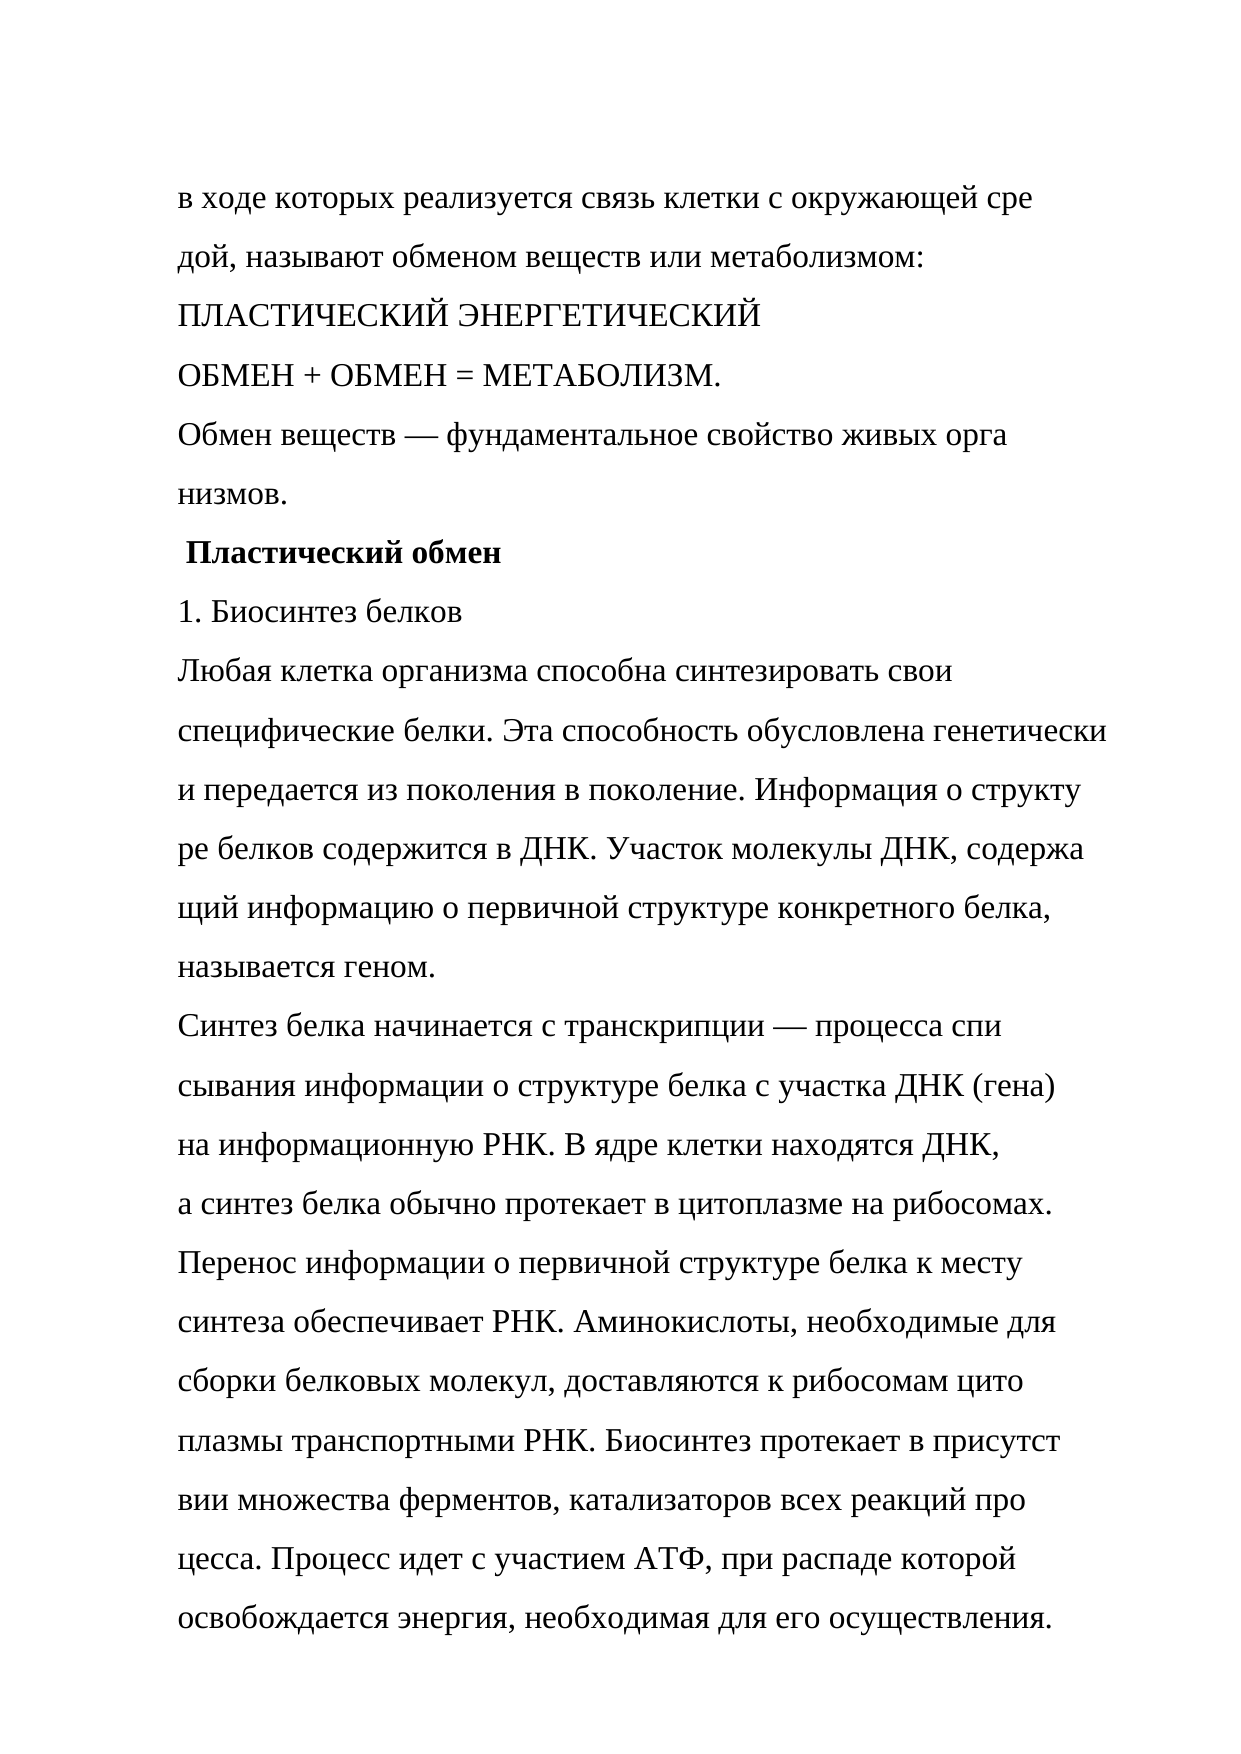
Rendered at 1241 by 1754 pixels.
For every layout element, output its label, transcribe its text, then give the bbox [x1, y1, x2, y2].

text синтеза обеспечивает РНК. Аминокислоты, необходимые для [177, 1301, 1152, 1340]
text сборки белковых молекул, доставляются к рибосомам цито­ [177, 1361, 1152, 1399]
text дой, называют обменом веществ или метаболизмом: [177, 236, 1152, 275]
text на информационную РНК. В ядре клетки находятся ДНК, [177, 1124, 1152, 1162]
text и передается из поколения в поколение. Информация о структу­ [177, 769, 1152, 807]
text Обмен веществ — фундаментальное свойство живых орга­ [177, 414, 1152, 452]
text вии множества ферментов, катализаторов всех реакций про­ [177, 1479, 1152, 1517]
text ОБМЕН + ОБМЕН = МЕТАБОЛИЗМ. [177, 355, 1152, 393]
text в ходе которых реализуется связь клетки с окружающей сре­ [177, 177, 1152, 216]
text 1. Биосинтез белков [177, 591, 1152, 630]
text Перенос информации о первичной структуре белка к месту [177, 1242, 1152, 1281]
text называется геном. [177, 946, 1152, 985]
text ПЛАСТИЧЕСКИЙ ЭНЕРГЕТИЧЕСКИЙ [177, 296, 1152, 334]
text сывания информации о структуре белка с участка ДНК (гена) [177, 1065, 1152, 1103]
text Любая клетка организма способна синтезировать свои [177, 651, 1152, 689]
text а синтез белка обычно протекает в цитоплазме на рибосомах. [177, 1183, 1152, 1221]
text освобождается энергия, необходимая для его осуществления. [177, 1597, 1152, 1636]
text специфические белки. Эта способность обусловлена генетически [177, 710, 1152, 748]
text плазмы транспортными РНК. Биосинтез протекает в присутст­ [177, 1420, 1152, 1458]
text Пластический обмен [177, 532, 1152, 571]
text Синтез белка начинается с транскрипции — процесса спи­ [177, 1006, 1152, 1044]
text щий информацию о первичной структуре конкретного белка, [177, 887, 1152, 926]
text цесса. Процесс идет с участием АТФ, при распаде которой [177, 1538, 1152, 1576]
text низмов. [177, 473, 1152, 511]
text ре белков содержится в ДНК. Участок молекулы ДНК, содержа­ [177, 828, 1152, 866]
